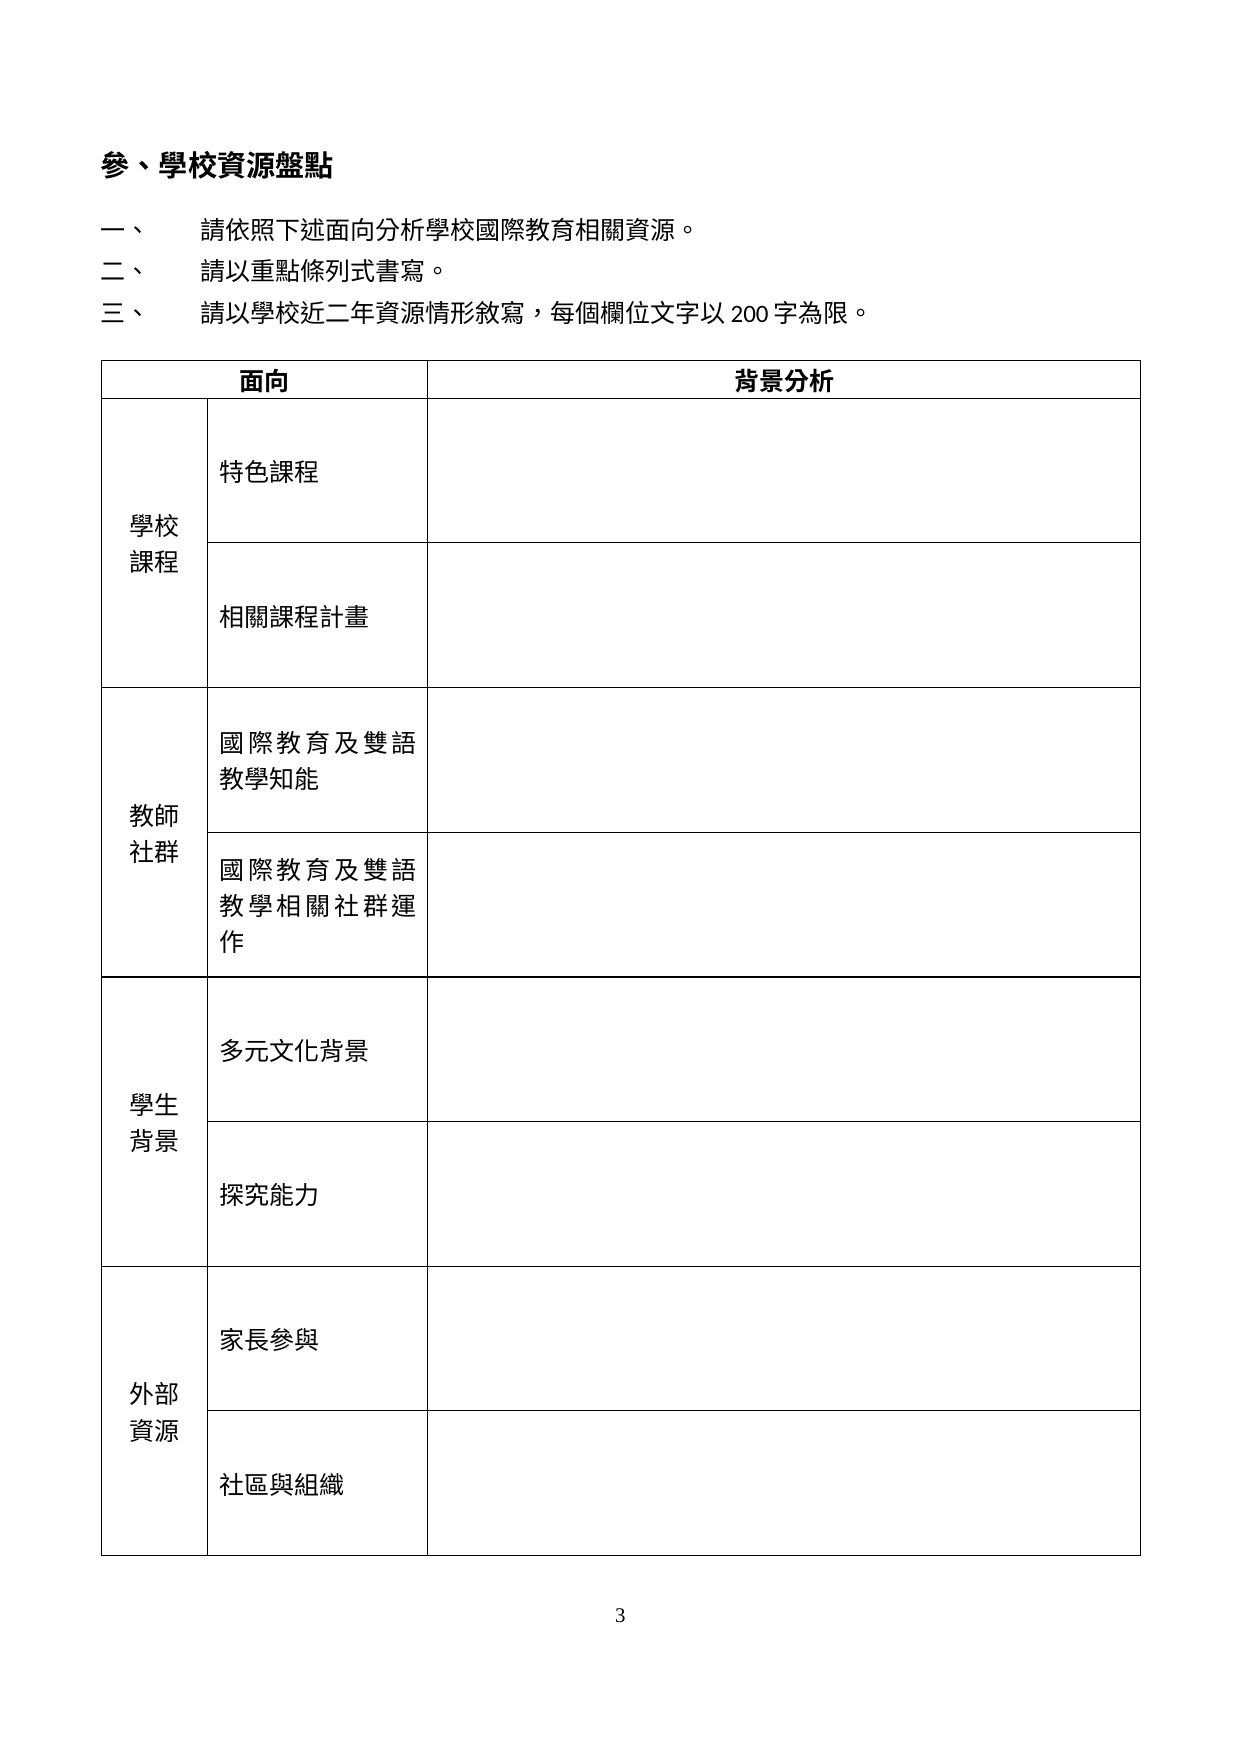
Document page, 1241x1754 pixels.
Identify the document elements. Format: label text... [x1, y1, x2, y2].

table_cell 外部 資源 [102, 1267, 207, 1555]
list 學校資源盤點 [100, 143, 1140, 185]
table_cell 相關課程計畫 [208, 543, 427, 687]
table_cell [428, 543, 1140, 687]
table_cell 學校 課程 [102, 399, 207, 687]
table_cell 國際教育及雙語教學知能 [208, 688, 427, 832]
table_cell 國際教育及雙語教學相關社群運作 [208, 833, 427, 976]
table_cell [428, 833, 1140, 976]
table_cell 特色課程 [208, 399, 427, 542]
table_cell 教師 社群 [102, 688, 207, 976]
list 請以重點條列式書寫。 [100, 252, 1140, 288]
table_cell 探究能力 [208, 1122, 427, 1266]
table_cell 家長參與 [208, 1267, 427, 1410]
table_header 背景分析 [428, 361, 1140, 397]
table_cell [428, 1411, 1140, 1555]
table_cell [428, 688, 1140, 832]
table_cell [428, 399, 1140, 542]
list 請依照下述面向分析學校國際教育相關資源。 [100, 210, 1140, 246]
table_cell [428, 1267, 1140, 1410]
table_cell 社區與組織 [208, 1411, 427, 1555]
table_cell 學生 背景 [102, 978, 207, 1266]
table_cell [428, 1122, 1140, 1266]
table_cell [428, 978, 1140, 1121]
table_cell 多元文化背景 [208, 978, 427, 1121]
table_header 面向 [102, 361, 427, 397]
list 請以學校近二年資源情形敘寫，每個欄位文字以200字為限。 [100, 293, 1140, 330]
